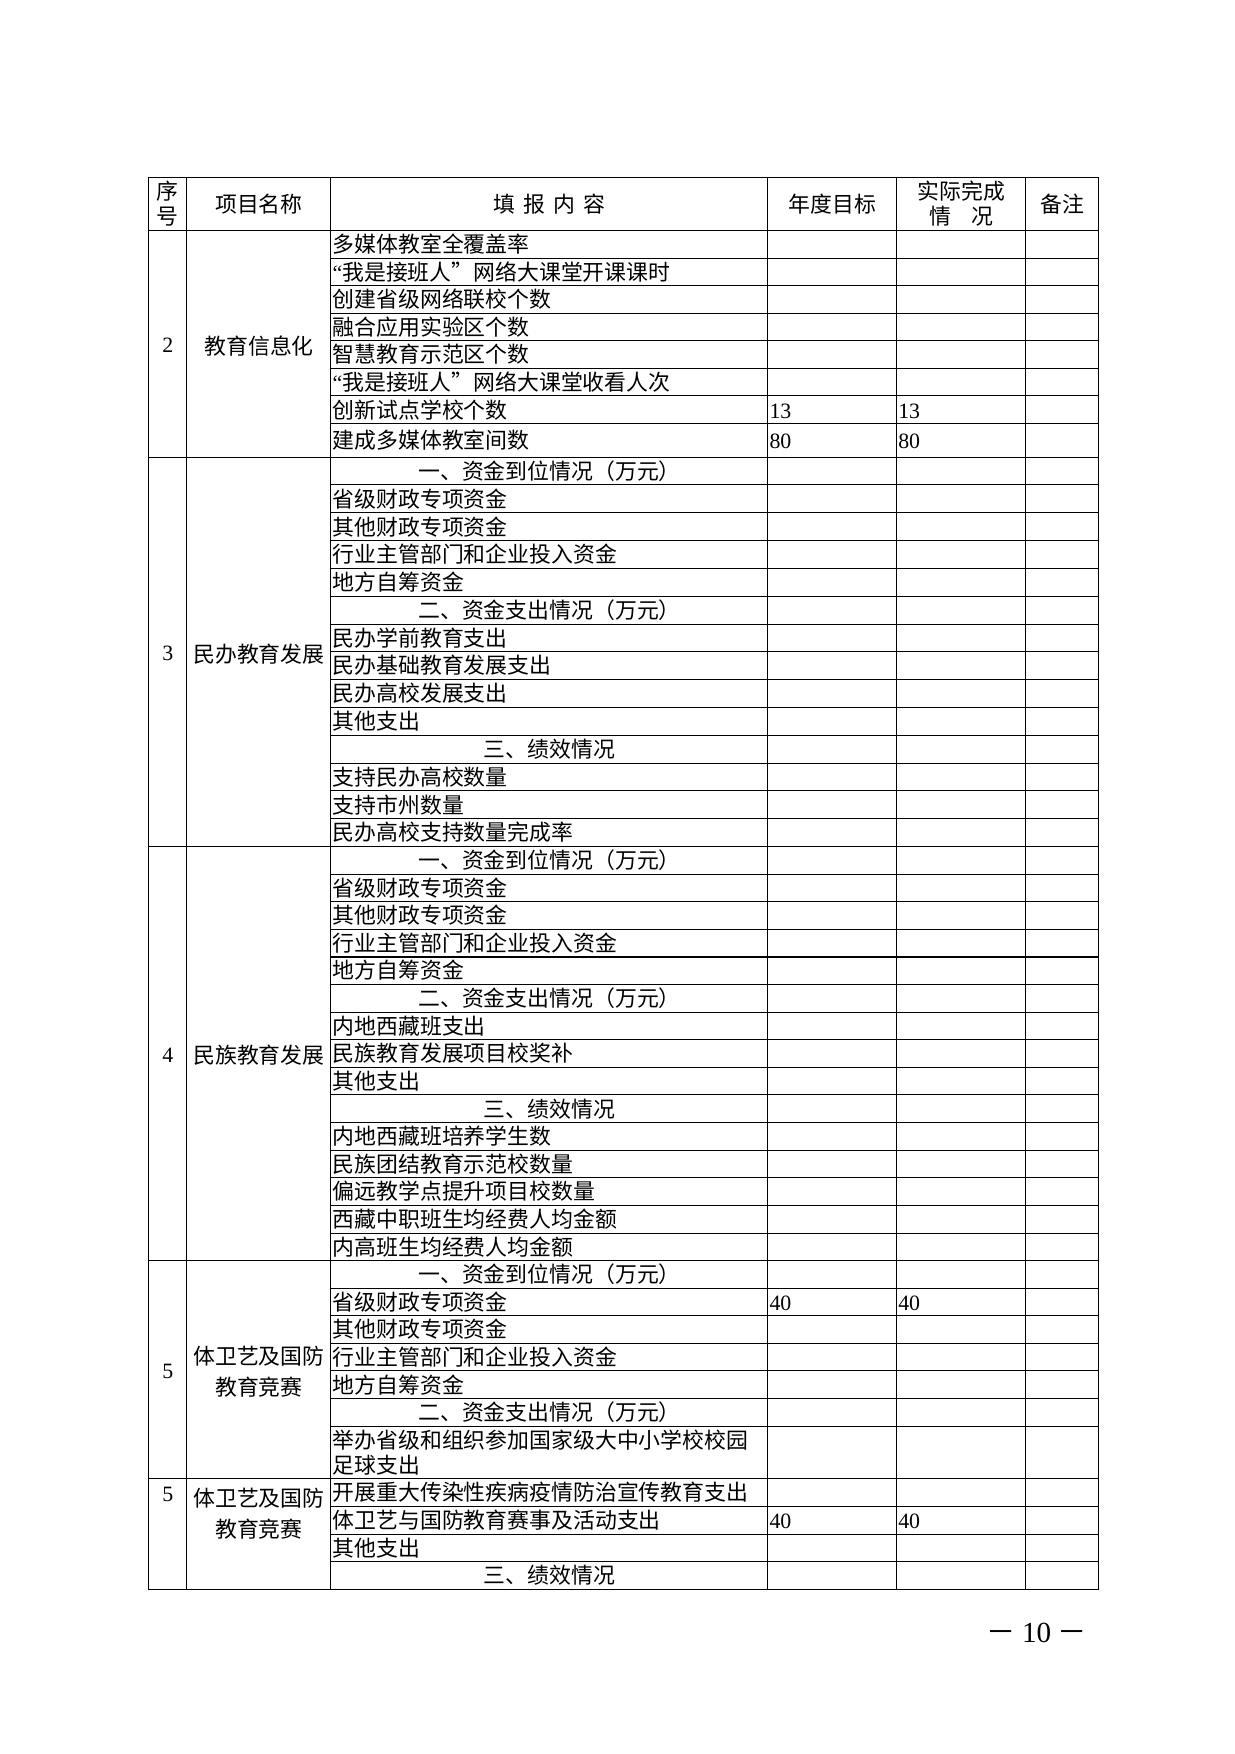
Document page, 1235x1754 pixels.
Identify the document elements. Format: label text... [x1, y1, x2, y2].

table_cell [897, 902, 1025, 929]
table_cell [1026, 764, 1098, 790]
table_cell 体卫艺与国防教育赛事及活动支出 [331, 1507, 767, 1533]
table_cell 其他财政专项资金 [331, 513, 767, 540]
table_cell [897, 1399, 1025, 1426]
table_cell [1026, 1206, 1098, 1232]
table_cell 内地西藏班培养学生数 [331, 1123, 767, 1149]
table_cell [897, 1178, 1025, 1205]
table_cell 13 [768, 396, 896, 423]
table_cell [1026, 902, 1098, 929]
table_cell “我是接班人”网络大课堂收看人次 [331, 369, 767, 395]
table_cell 其他支出 [331, 1535, 767, 1561]
table_cell [1026, 791, 1098, 818]
table_cell [1026, 513, 1098, 540]
table_cell [768, 1123, 896, 1149]
table_cell [1026, 1095, 1098, 1122]
table_cell [897, 1261, 1025, 1288]
table_cell [897, 1040, 1025, 1067]
table_cell 行业主管部门和企业投入资金 [331, 1344, 767, 1370]
table_cell 5 [149, 1261, 186, 1478]
table_cell 省级财政专项资金 [331, 485, 767, 512]
table_cell 40 [768, 1289, 896, 1315]
table_cell [768, 708, 896, 735]
table_header 填报内容 [331, 178, 767, 230]
table_cell [768, 1095, 896, 1122]
table_cell [897, 314, 1025, 340]
table_cell 省级财政专项资金 [331, 1289, 767, 1315]
table_cell 省级财政专项资金 [331, 875, 767, 901]
table_cell [768, 597, 896, 623]
table_cell [1026, 1479, 1098, 1506]
table_cell 80 [768, 424, 896, 457]
table_cell 民办高校支持数量完成率 [331, 819, 767, 846]
table_cell [768, 930, 896, 956]
table_cell 民办高校发展支出 [331, 680, 767, 707]
table_cell [897, 1234, 1025, 1260]
table_cell 支持民办高校数量 [331, 764, 767, 790]
table_cell [897, 341, 1025, 368]
table_cell [1026, 1289, 1098, 1315]
table_header 项目名称 [187, 178, 330, 230]
table_cell [1026, 369, 1098, 395]
table_cell [1026, 1040, 1098, 1067]
table_cell [768, 764, 896, 790]
table_cell [768, 1068, 896, 1094]
table_cell 其他财政专项资金 [331, 902, 767, 929]
table_cell [897, 1123, 1025, 1149]
table_cell [768, 341, 896, 368]
table_cell 其他支出 [331, 1068, 767, 1094]
table_cell [768, 286, 896, 313]
table_cell [897, 652, 1025, 679]
table_cell [768, 1479, 896, 1506]
table_cell [768, 985, 896, 1012]
table_cell [897, 513, 1025, 540]
table_header 实际完成 情 况 [897, 178, 1025, 230]
table_cell [768, 819, 896, 846]
table_cell [768, 902, 896, 929]
table_cell 民族团结教育示范校数量 [331, 1151, 767, 1177]
table_cell [768, 625, 896, 651]
table_cell [768, 1399, 896, 1426]
table_cell 一、资金到位情况（万元） [331, 1261, 767, 1288]
table_cell [1026, 625, 1098, 651]
table_cell 行业主管部门和企业投入资金 [331, 930, 767, 956]
table_cell [768, 1178, 896, 1205]
table_cell [768, 369, 896, 395]
table_cell [768, 259, 896, 285]
table_cell 40 [897, 1289, 1025, 1315]
table_header 年度目标 [768, 178, 896, 230]
table_cell 一、资金到位情况（万元） [331, 847, 767, 873]
table_cell [1026, 1399, 1098, 1426]
table_cell [768, 513, 896, 540]
table_cell [1026, 1316, 1098, 1343]
table_cell [1026, 597, 1098, 623]
table_cell 3 [149, 458, 186, 846]
table_cell 二、资金支出情况（万元） [331, 597, 767, 623]
table_cell [1026, 652, 1098, 679]
table_cell 5 [149, 1479, 186, 1589]
table_cell 三、绩效情况 [331, 1095, 767, 1122]
table_cell [768, 680, 896, 707]
table_cell [768, 1344, 896, 1370]
table_cell 支持市州数量 [331, 791, 767, 818]
table_header 备注 [1026, 178, 1098, 230]
table_cell [768, 569, 896, 596]
table_cell 行业主管部门和企业投入资金 [331, 541, 767, 568]
table_cell [1026, 569, 1098, 596]
table_cell [768, 1427, 896, 1478]
table_cell [1026, 314, 1098, 340]
table_cell [897, 736, 1025, 762]
table_cell [1026, 458, 1098, 484]
table_cell [897, 930, 1025, 956]
table_cell [897, 485, 1025, 512]
table_cell [897, 1095, 1025, 1122]
table_cell [768, 541, 896, 568]
table_cell [897, 1151, 1025, 1177]
table_cell 40 [768, 1507, 896, 1533]
table_cell [768, 1206, 896, 1232]
table_cell [897, 1371, 1025, 1398]
table_cell [1026, 396, 1098, 423]
table_cell [1026, 680, 1098, 707]
table_cell [897, 1479, 1025, 1506]
table_cell [768, 1234, 896, 1260]
table_cell [1026, 485, 1098, 512]
table_cell [1026, 1344, 1098, 1370]
table_cell [1026, 1562, 1098, 1589]
table_cell [1026, 424, 1098, 457]
table_cell 三、绩效情况 [331, 736, 767, 762]
table_cell [897, 231, 1025, 257]
table_cell [768, 1040, 896, 1067]
table_cell 民族教育发展项目校奖补 [331, 1040, 767, 1067]
table_cell [897, 1427, 1025, 1478]
table_cell [1026, 1261, 1098, 1288]
table_cell 多媒体教室全覆盖率 [331, 231, 767, 257]
table_cell 开展重大传染性疾病疫情防治宣传教育支出 [331, 1479, 767, 1506]
table_cell [1026, 541, 1098, 568]
table_cell [897, 541, 1025, 568]
table_cell [897, 1068, 1025, 1094]
table_cell 智慧教育示范区个数 [331, 341, 767, 368]
table_cell [1026, 286, 1098, 313]
table_cell [897, 1206, 1025, 1232]
table_cell [768, 231, 896, 257]
table_cell [897, 1316, 1025, 1343]
table_cell [768, 1535, 896, 1561]
table_cell [1026, 1535, 1098, 1561]
table_cell [897, 1013, 1025, 1039]
table_header 序号 [149, 178, 186, 230]
table_cell [1026, 1371, 1098, 1398]
table_cell [897, 764, 1025, 790]
table_cell [897, 569, 1025, 596]
table_cell 举办省级和组织参加国家级大中小学校校园足球支出 [331, 1427, 767, 1478]
table_cell [1026, 1068, 1098, 1094]
table_cell [897, 625, 1025, 651]
table_cell [897, 1344, 1025, 1370]
table_cell 西藏中职班生均经费人均金额 [331, 1206, 767, 1232]
table_cell [1026, 1427, 1098, 1478]
table_cell 地方自筹资金 [331, 569, 767, 596]
table_cell [768, 1562, 896, 1589]
table_cell 4 [149, 847, 186, 1260]
table_cell [768, 1371, 896, 1398]
table_cell [768, 958, 896, 984]
table_cell 13 [897, 396, 1025, 423]
table_cell [1026, 231, 1098, 257]
table_cell [768, 1013, 896, 1039]
table_cell [1026, 985, 1098, 1012]
table_cell [1026, 259, 1098, 285]
table_cell 创建省级网络联校个数 [331, 286, 767, 313]
table_cell [1026, 958, 1098, 984]
table_cell [897, 1562, 1025, 1589]
table_cell [768, 314, 896, 340]
table_cell 80 [897, 424, 1025, 457]
table_cell [1026, 875, 1098, 901]
table_cell [1026, 930, 1098, 956]
table_cell [768, 485, 896, 512]
table_cell [768, 736, 896, 762]
table_cell 民办学前教育支出 [331, 625, 767, 651]
table_cell [1026, 1151, 1098, 1177]
table_cell 创新试点学校个数 [331, 396, 767, 423]
table_cell 地方自筹资金 [331, 1371, 767, 1398]
table_cell 建成多媒体教室间数 [331, 424, 767, 457]
table_cell [897, 708, 1025, 735]
table_cell [768, 1151, 896, 1177]
table_cell [768, 458, 896, 484]
table_cell [768, 875, 896, 901]
table_cell [897, 985, 1025, 1012]
table_cell 教育信息化 [187, 231, 330, 457]
table_cell [897, 791, 1025, 818]
table_cell [897, 286, 1025, 313]
table_cell [897, 819, 1025, 846]
table_cell 民族教育发展 [187, 847, 330, 1260]
table_cell “我是接班人”网络大课堂开课课时 [331, 259, 767, 285]
table_cell [768, 1316, 896, 1343]
table_cell [1026, 847, 1098, 873]
table_cell 偏远教学点提升项目校数量 [331, 1178, 767, 1205]
table_cell [1026, 341, 1098, 368]
table_cell 三、绩效情况 [331, 1562, 767, 1589]
table_cell [897, 875, 1025, 901]
table_cell [1026, 736, 1098, 762]
table_cell [1026, 1123, 1098, 1149]
table_cell [768, 1261, 896, 1288]
table_cell 二、资金支出情况（万元） [331, 985, 767, 1012]
table_cell [897, 680, 1025, 707]
table_cell [897, 369, 1025, 395]
table_cell 内高班生均经费人均金额 [331, 1234, 767, 1260]
table_cell [897, 847, 1025, 873]
table_cell 一、资金到位情况（万元） [331, 458, 767, 484]
table_cell [1026, 819, 1098, 846]
table_cell 民办教育发展 [187, 458, 330, 846]
table_cell [897, 597, 1025, 623]
table_cell [897, 259, 1025, 285]
table_cell 其他支出 [331, 708, 767, 735]
table_cell 2 [149, 231, 186, 457]
table_cell [1026, 1178, 1098, 1205]
table_cell 融合应用实验区个数 [331, 314, 767, 340]
table_cell 体卫艺及国防教育竞赛 [187, 1479, 330, 1589]
table_cell 其他财政专项资金 [331, 1316, 767, 1343]
table_cell [1026, 708, 1098, 735]
table_cell [768, 847, 896, 873]
table_cell 二、资金支出情况（万元） [331, 1399, 767, 1426]
table_cell 地方自筹资金 [331, 958, 767, 984]
table_cell [897, 458, 1025, 484]
table_cell 民办基础教育发展支出 [331, 652, 767, 679]
table_cell 体卫艺及国防教育竞赛 [187, 1261, 330, 1478]
table_cell 内地西藏班支出 [331, 1013, 767, 1039]
table_cell [1026, 1234, 1098, 1260]
table_cell [1026, 1507, 1098, 1533]
table_cell [1026, 1013, 1098, 1039]
table_cell [897, 958, 1025, 984]
table_cell 40 [897, 1507, 1025, 1533]
table_cell [897, 1535, 1025, 1561]
table_cell [768, 652, 896, 679]
table_cell [768, 791, 896, 818]
